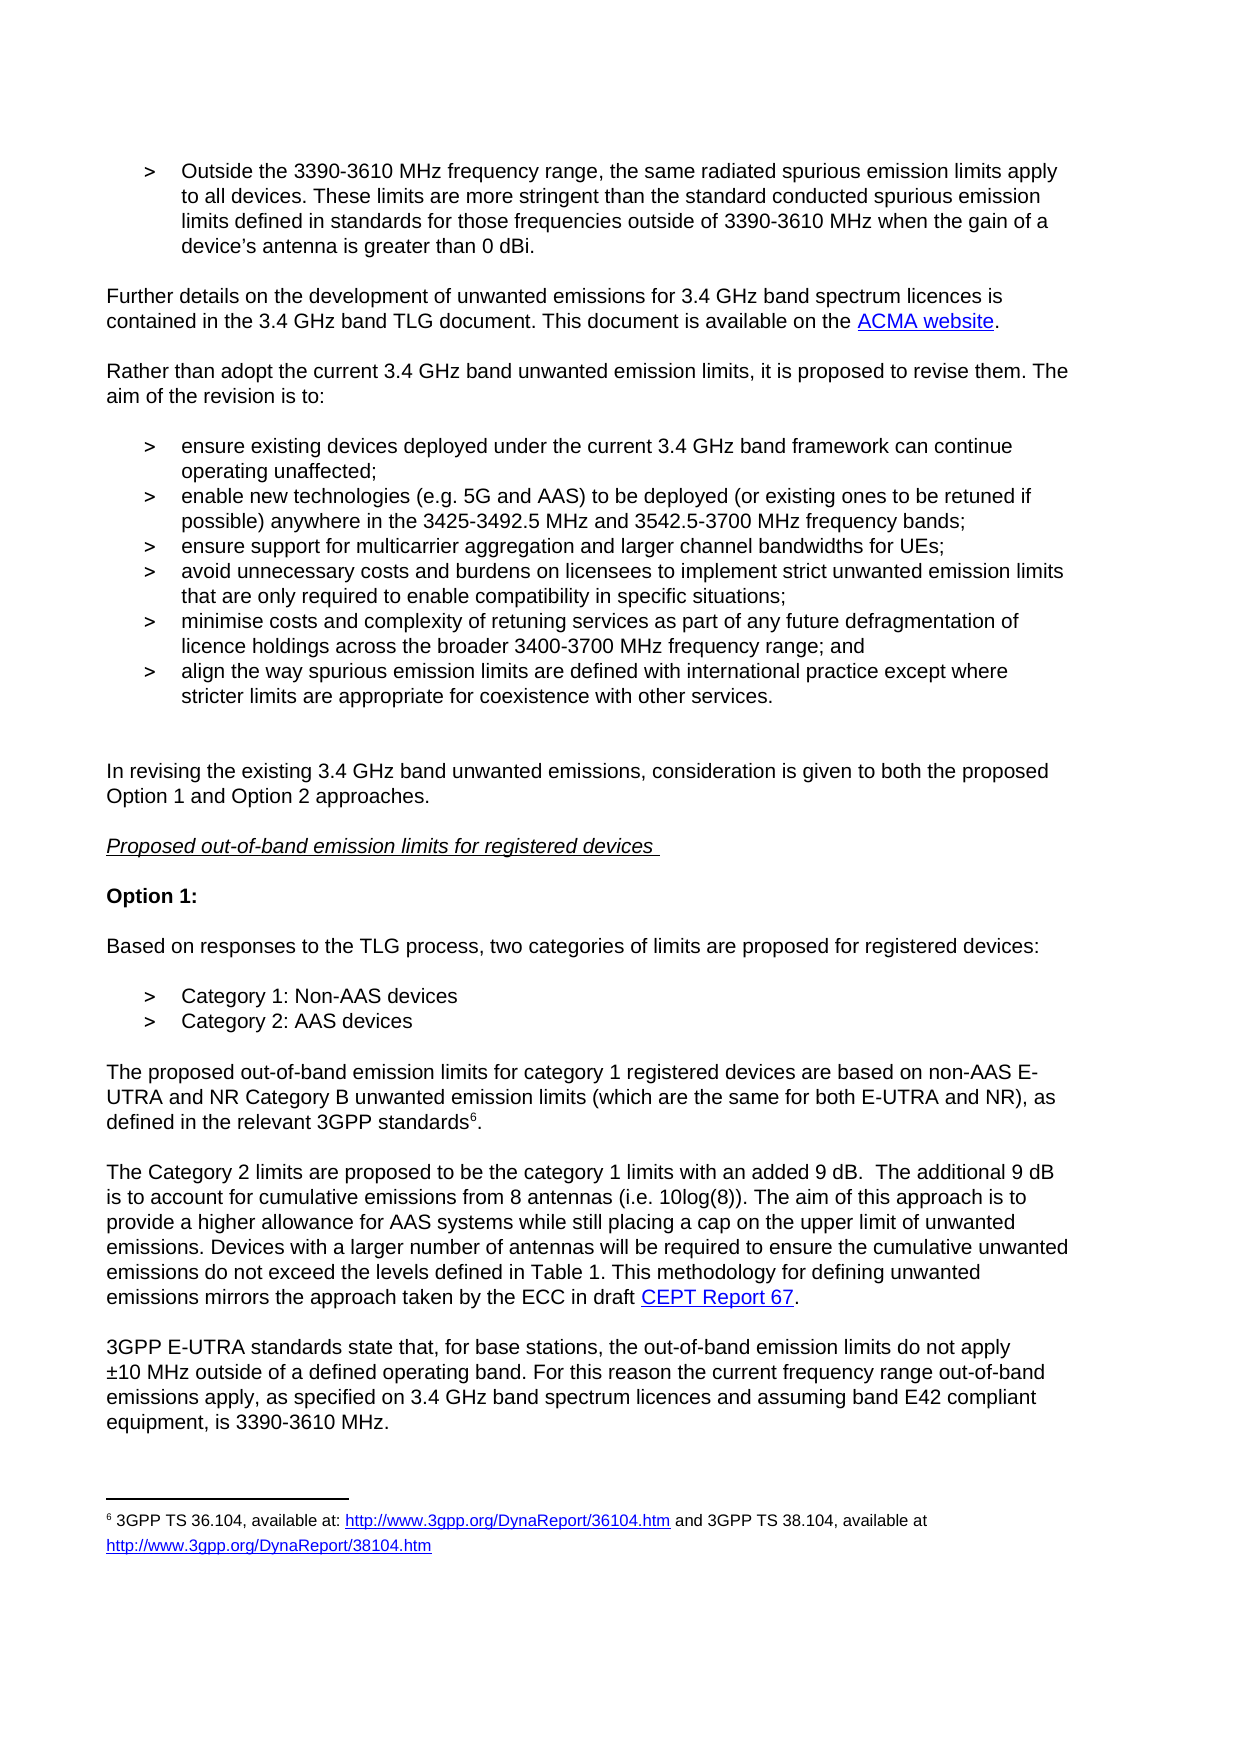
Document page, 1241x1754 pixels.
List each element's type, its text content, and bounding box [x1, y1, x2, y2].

list Category 2: AAS devices [144, 1008, 1076, 1033]
list ensure support for multicarrier aggregation and larger channel bandwidths for UEs; [144, 533, 1076, 558]
list ensure existing devices deployed under the current 3.4 GHz band framework can continue operating unaffected; [144, 433, 1076, 483]
text The Category 2 limits are proposed to be the category 1 limits with an added 9 dB. The additional 9 dB is to account for cumulative emissions from 8 antennas (i.e. 10log(8)). The aim of this approach is to provide a higher allowance for AAS systems while still placing a cap on the upper limit of unwanted emissions. Devices with a larger number of antennas will be required to ensure the cumulative unwanted emissions do not exceed the levels defined in Table 1. This methodology for defining unwanted emissions mirrors the approach taken by the ECC in draft CEPT Report 67. [106, 1159, 1076, 1309]
text Rather than adopt the current 3.4 GHz band unwanted emission limits, it is proposed to revise them. The aim of the revision is to: [106, 358, 1076, 408]
text In revising the existing 3.4 GHz band unwanted emissions, consideration is given to both the proposed Option 1 and Option 2 approaches. [106, 758, 1076, 808]
list minimise costs and complexity of retuning services as part of any future defragmentation of licence holdings across the broader 3400-3700 MHz frequency range; and [144, 608, 1076, 658]
list Outside the 3390-3610 MHz frequency range, the same radiated spurious emission limits apply to all devices. These limits are more stringent than the standard conducted spurious emission limits defined in standards for those frequencies outside of 3390-3610 MHz when the gain of a device’s antenna is greater than 0 dBi. [144, 158, 1076, 258]
list align the way spurious emission limits are defined with international practice except where stricter limits are appropriate for coexistence with other services. [144, 658, 1076, 708]
text 3GPP E-UTRA standards state that, for base stations, the out-of-band emission limits do not apply ±10 MHz outside of a defined operating band. For this reason the current frequency range out-of-band emissions apply, as specified on 3.4 GHz band spectrum licences and assuming band E42 compliant equipment, is 3390-3610 MHz. [106, 1334, 1076, 1434]
list avoid unnecessary costs and burdens on licensees to implement strict unwanted emission limits that are only required to enable compatibility in specific situations; [144, 558, 1076, 608]
list Category 1: Non-AAS devices [144, 983, 1076, 1008]
text Based on responses to the TLG process, two categories of limits are proposed for registered devices: [106, 933, 1076, 958]
text Option 1: [106, 883, 1076, 908]
text The proposed out-of-band emission limits for category 1 registered devices are based on non-AAS E-UTRA and NR Category B unwanted emission limits (which are the same for both E-UTRA and NR), as defined in the relevant 3GPP standards. [106, 1059, 1076, 1134]
list enable new technologies (e.g. 5G and AAS) to be deployed (or existing ones to be retuned if possible) anywhere in the 3425-3492.5 MHz and 3542.5-3700 MHz frequency bands; [144, 483, 1076, 533]
text Further details on the development of unwanted emissions for 3.4 GHz band spectrum licences is contained in the 3.4 GHz band TLG document. This document is available on the ACMA website. [106, 283, 1076, 333]
text Proposed out-of-band emission limits for registered devices [106, 833, 1076, 858]
